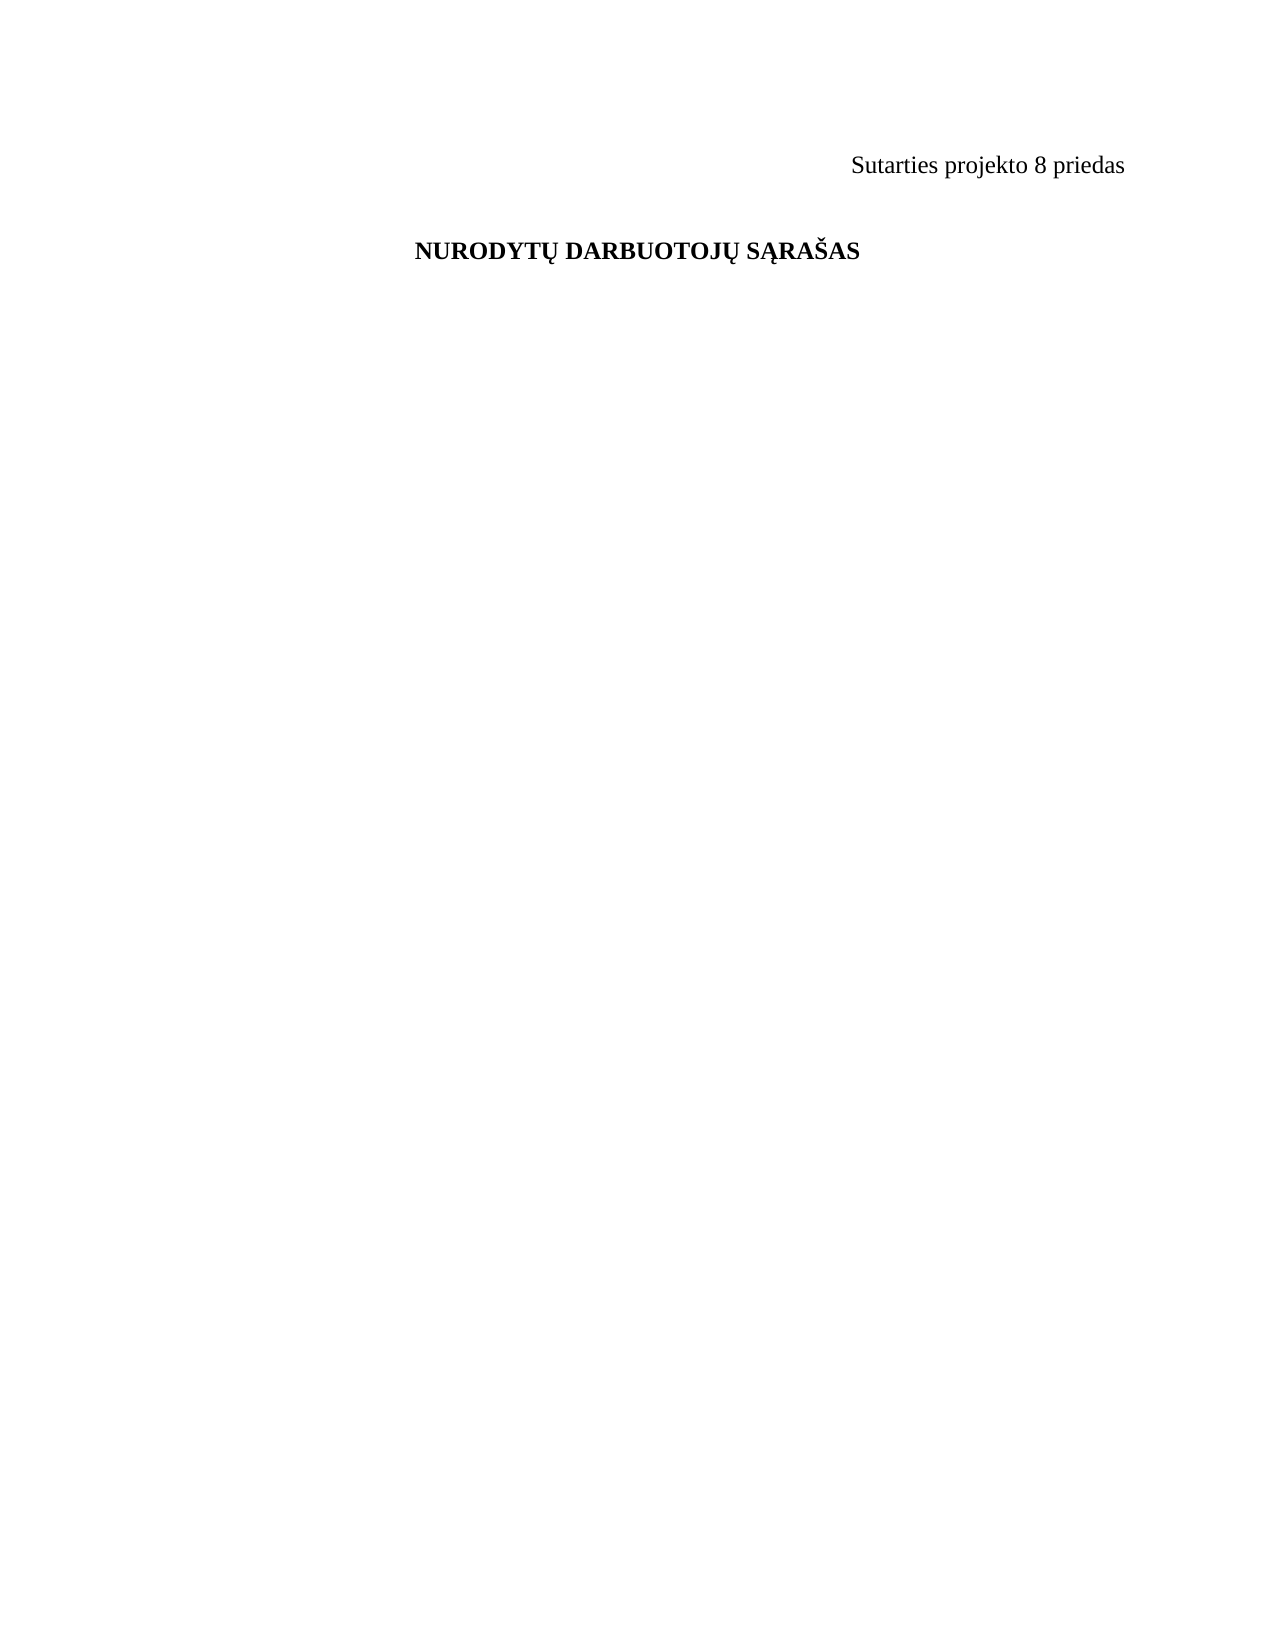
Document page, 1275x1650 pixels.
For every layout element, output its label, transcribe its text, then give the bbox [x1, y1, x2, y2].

text Sutarties projekto 8 priedas [150, 150, 1125, 179]
text NURODYTŲ DARBUOTOJŲ SĄRAŠAS [150, 236, 1125, 265]
